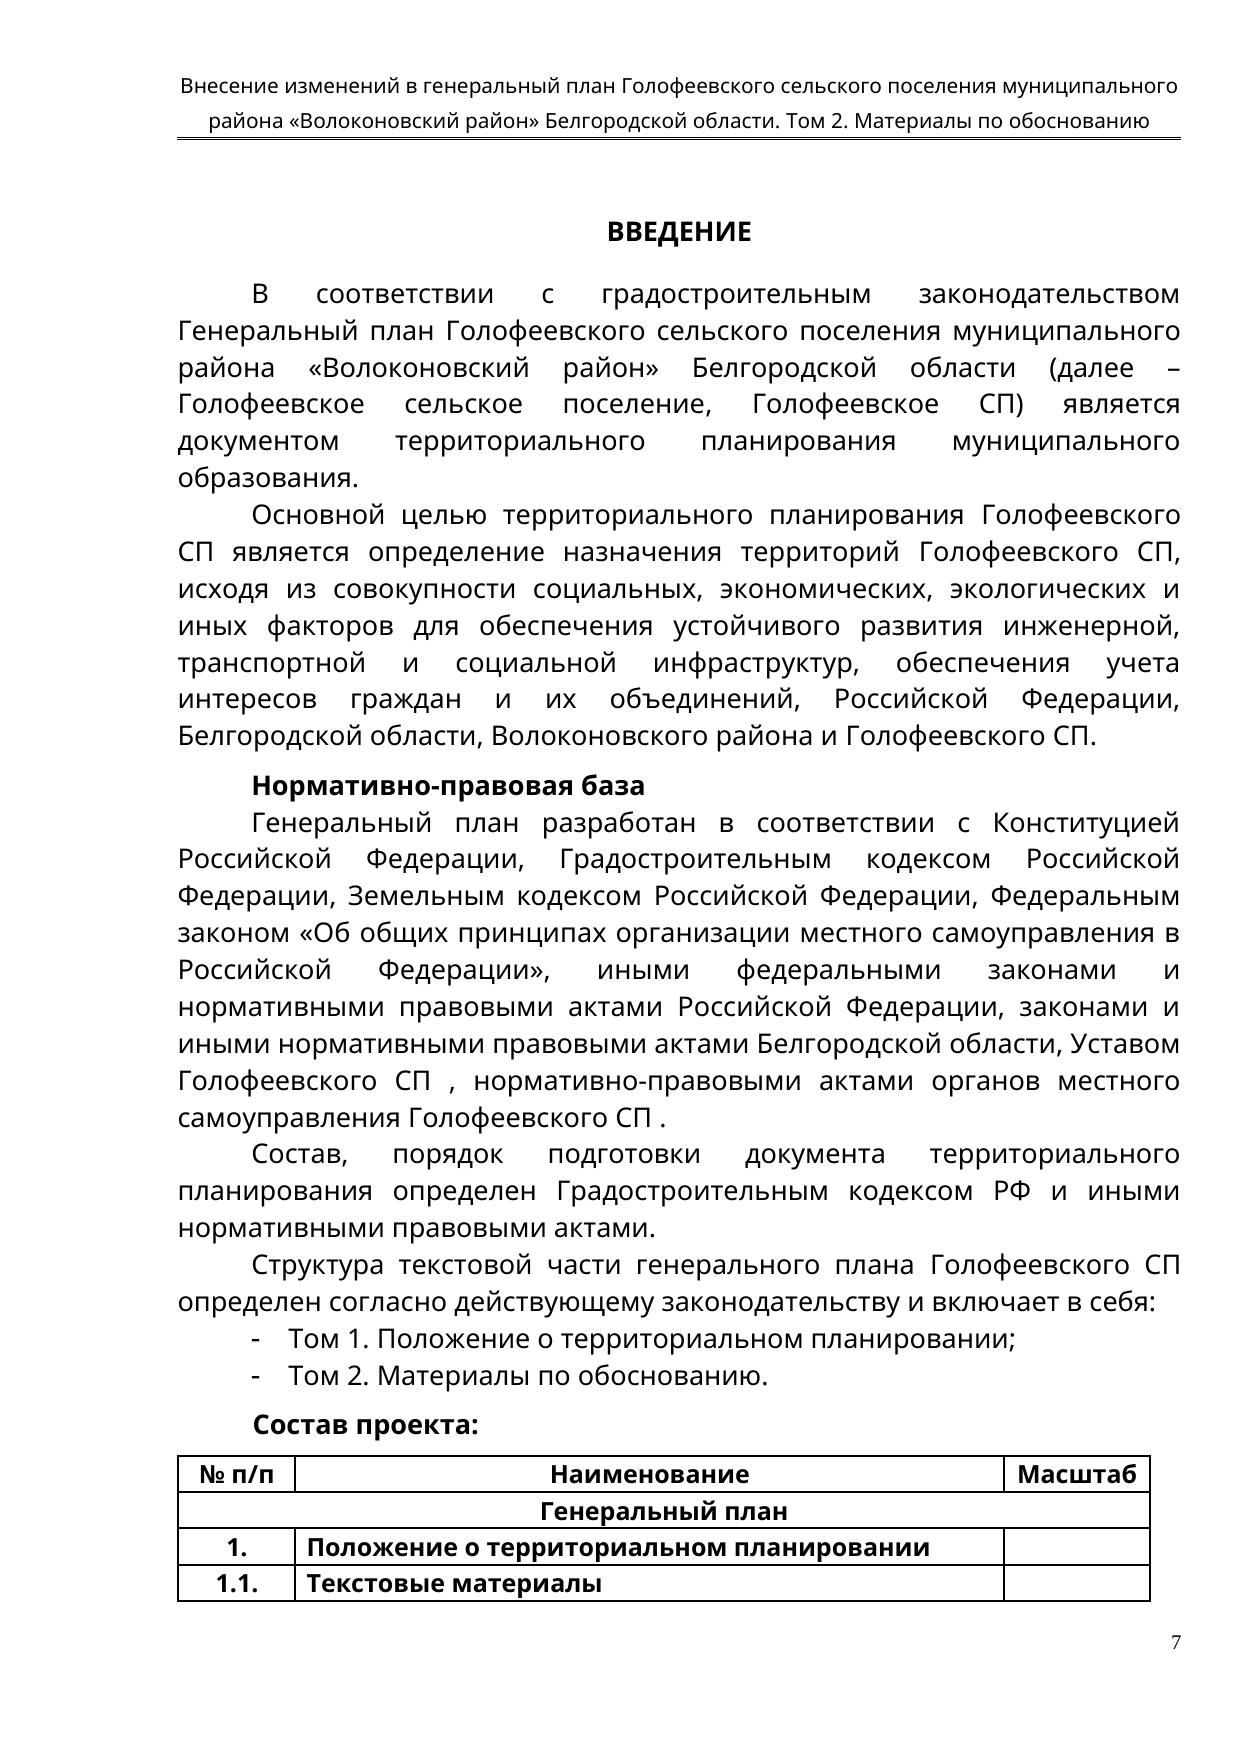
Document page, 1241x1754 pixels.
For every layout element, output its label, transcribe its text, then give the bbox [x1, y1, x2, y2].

subtitle Введение [177, 212, 1181, 249]
list Состав проекта: [252, 1406, 1181, 1442]
text Основной целью территориального планирования Голофеевского СП является определение назначения территорий Голофеевского СП, исходя из совокупности социальных, экономических, экологических и иных факторов для обеспечения устойчивого развития инженерной, транспортной и социальной инфраструктур, обеспечения учета интересов граждан и их объединений, Российской Федерации, Белгородской области, Волоконовского района и Голофеевского СП. [177, 496, 1181, 754]
table_cell [1005, 1566, 1149, 1599]
text Нормативно-правовая база [177, 766, 1181, 803]
table_cell Положение о территориальном планировании [296, 1529, 1003, 1563]
table_header Наименование [296, 1457, 1003, 1491]
table_header № п/п [179, 1457, 294, 1491]
table_cell [1005, 1529, 1149, 1563]
text Генеральный план разработан в соответствии с Конституцией Российской Федерации, Градостроительным кодексом Российской Федерации, Земельным кодексом Российской Федерации, Федеральным законом «Об общих принципах организации местного самоуправления в Российской Федерации», иными федеральными законами и нормативными правовыми актами Российской Федерации, законами и иными нормативными правовыми актами Белгородской области, Уставом Голофеевского СП , нормативно-правовыми актами органов местного самоуправления Голофеевского СП . [177, 803, 1181, 1135]
list Том 1. Положение о территориальном планировании; [251, 1319, 1181, 1356]
table_cell Текстовые материалы [296, 1566, 1003, 1599]
table_cell 1. [179, 1529, 294, 1563]
table_cell 1.1. [179, 1566, 294, 1599]
list Том 2. Материалы по обоснованию. [251, 1356, 1181, 1393]
table_header Масштаб [1005, 1457, 1149, 1491]
text В соответствии с градостроительным законодательством Генеральный план Голофеевского сельского поселения муниципального района «Волоконовский район» Белгородской области (далее – Голофеевское сельское поселение, Голофеевское СП) является документом территориального планирования муниципального образования. [177, 274, 1181, 496]
text Структура текстовой части генерального плана Голофеевского СП определен согласно действующему законодательству и включает в себя: [177, 1246, 1181, 1319]
table_cell Генеральный план [179, 1493, 1149, 1527]
text Состав, порядок подготовки документа территориального планирования определен Градостроительным кодексом РФ и иными нормативными правовыми актами. [177, 1135, 1181, 1246]
